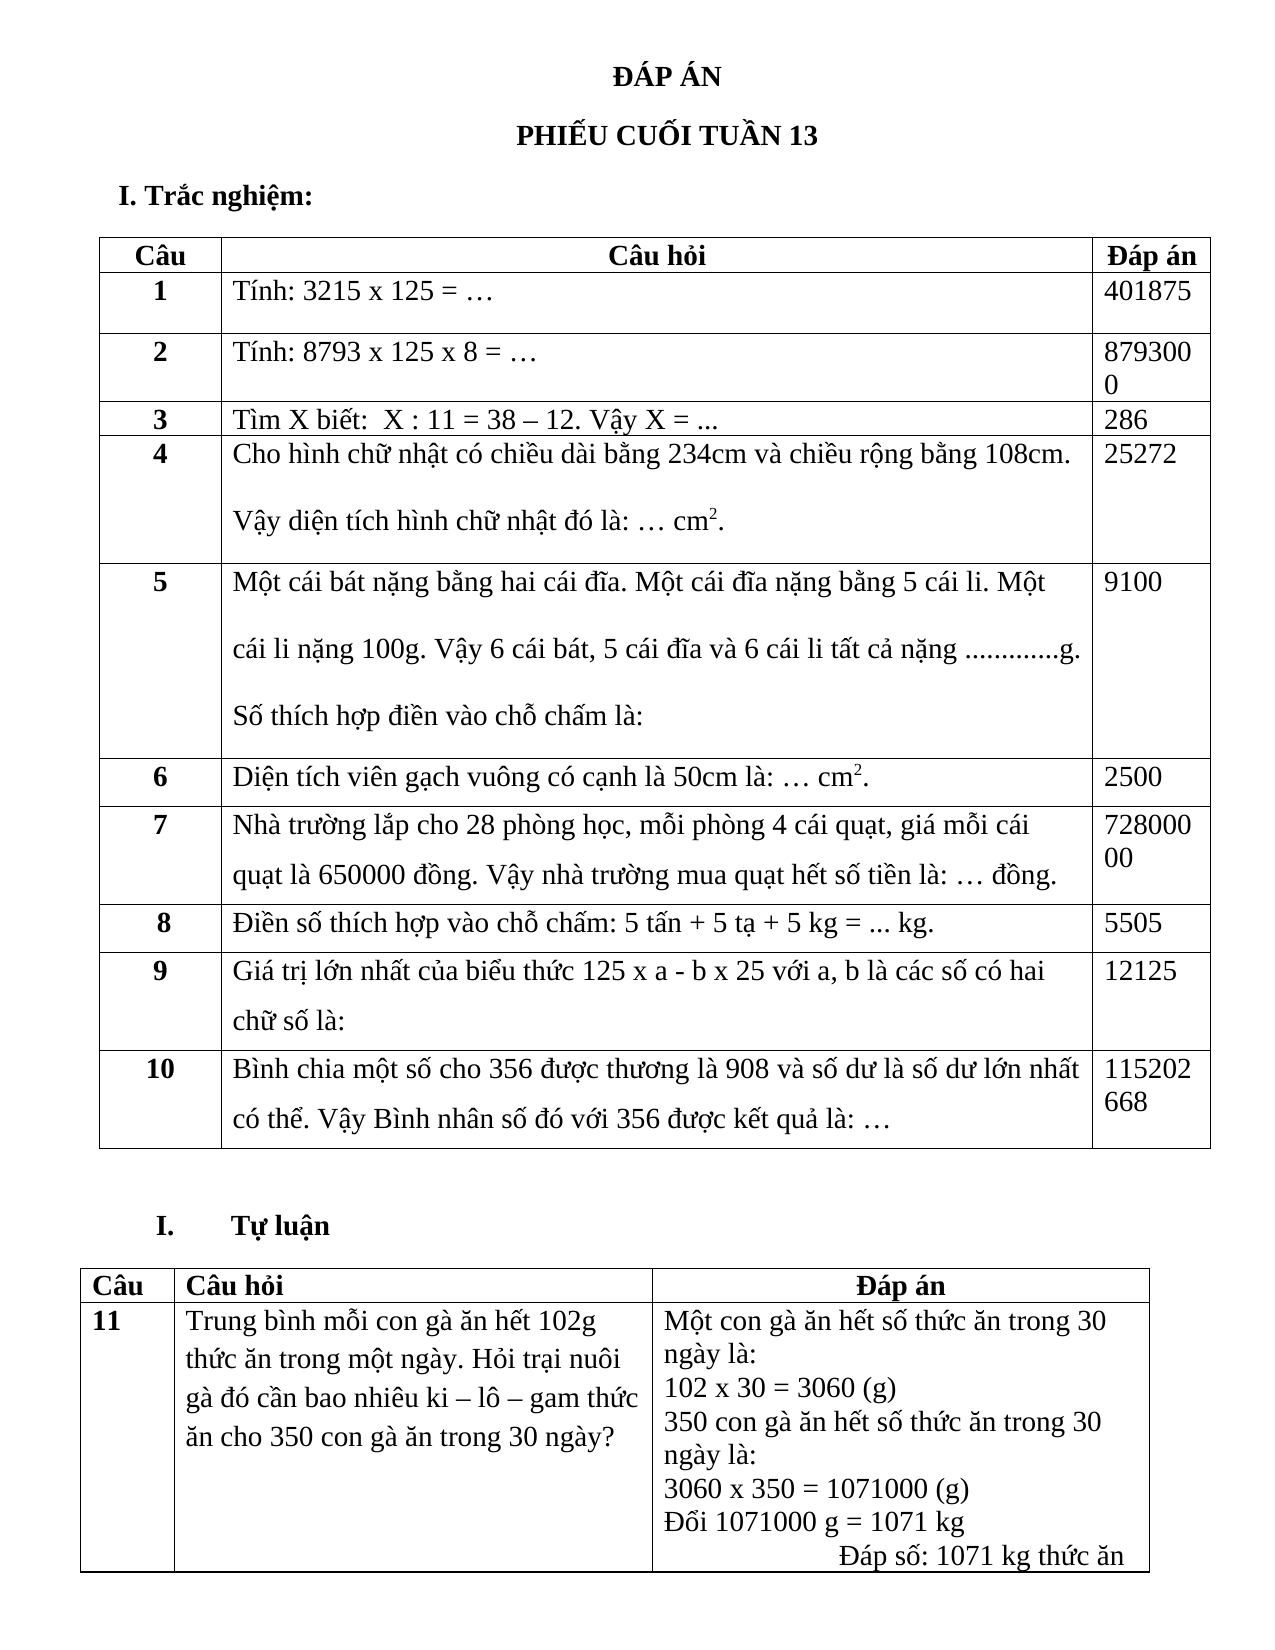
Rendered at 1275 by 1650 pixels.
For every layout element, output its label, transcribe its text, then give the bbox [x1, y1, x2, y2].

table_cell 1 [100, 273, 221, 333]
table_cell Nhà trường lắp cho 28 phòng học, mỗi phòng 4 cái quạt, giá mỗi cái quạt là 650000 đồng. Vậy nhà trường mua quạt hết số tiền là: … đồng. [222, 807, 1092, 904]
table_cell 4 [100, 436, 221, 563]
list Tự luận [156, 1208, 1216, 1242]
table_cell Một cái bát nặng bằng hai cái đĩa. Một cái đĩa nặng bằng 5 cái li. Một cái li nặng 100g. Vậy 6 cái bát, 5 cái đĩa và 6 cái li tất cả nặng .............g. Số thích hợp điền vào chỗ chấm là: [222, 564, 1092, 758]
text PHIẾU CUỐI TUẦN 13 [118, 118, 1216, 152]
table_cell 115202668 [1093, 1051, 1210, 1148]
table_cell 3 [100, 402, 221, 435]
table_cell 72800000 [1093, 807, 1210, 904]
table_cell 5 [100, 564, 221, 758]
table_cell 6 [100, 759, 221, 806]
text I. Trắc nghiệm: [118, 178, 1216, 211]
table_header Câu hỏi [175, 1269, 652, 1302]
table_cell Điền số thích hợp vào chỗ chấm: 5 tấn + 5 tạ + 5 kg = ... kg. [222, 905, 1092, 952]
table_cell 7 [100, 807, 221, 904]
table_header Đáp án [1093, 238, 1210, 272]
table_cell 401875 [1093, 273, 1210, 333]
table_cell Tính: 8793 x 125 x 8 = … [222, 334, 1092, 401]
table_cell 9 [100, 953, 221, 1050]
table_header Câu hỏi [222, 238, 1092, 272]
table_cell 286 [1093, 402, 1210, 435]
table_cell 10 [100, 1051, 221, 1148]
table_cell 8793000 [1093, 334, 1210, 401]
table_cell Tính: 3215 x 125 = … [222, 273, 1092, 333]
table_cell 2 [100, 334, 221, 401]
table_cell 11 [81, 1303, 174, 1571]
table_cell Bình chia một số cho 356 được thương là 908 và số dư là số dư lớn nhất có thể. Vậy Bình nhân số đó với 356 được kết quả là: … [222, 1051, 1092, 1148]
table_header Đáp án [653, 1269, 1149, 1302]
table_cell 2500 [1093, 759, 1210, 806]
table_cell 12125 [1093, 953, 1210, 1050]
table_header Câu [81, 1269, 174, 1302]
table_cell Cho hình chữ nhật có chiều dài bằng 234cm và chiều rộng bằng 108cm. Vậy diện tích hình chữ nhật đó là: … cm2. [222, 436, 1092, 563]
table_cell 8 [100, 905, 221, 952]
table_cell 9100 [1093, 564, 1210, 758]
table_header Câu [100, 238, 221, 272]
table_cell Giá trị lớn nhất của biểu thức 125 x a - b x 25 với a, b là các số có hai chữ số là: [222, 953, 1092, 1050]
table_cell Tìm X biết: X : 11 = 38 – 12. Vậy X = ... [222, 402, 1092, 435]
table_cell 5505 [1093, 905, 1210, 952]
table_cell 25272 [1093, 436, 1210, 563]
table_cell Một con gà ăn hết số thức ăn trong 30 ngày là: 102 x 30 = 3060 (g) 350 con gà ăn hết số thức ăn trong 30 ngày là: 3060 x 350 = 1071000 (g) Đổi 1071000 g = 1071 kg Đáp số: 1071 kg thức ăn [653, 1303, 1149, 1571]
text ĐÁP ÁN [118, 59, 1216, 93]
table_cell Trung bình mỗi con gà ăn hết 102g thức ăn trong một ngày. Hỏi trại nuôi gà đó cần bao nhiêu ki – lô – gam thức ăn cho 350 con gà ăn trong 30 ngày? [175, 1303, 652, 1571]
table_cell Diện tích viên gạch vuông có cạnh là 50cm là: … cm2. [222, 759, 1092, 806]
